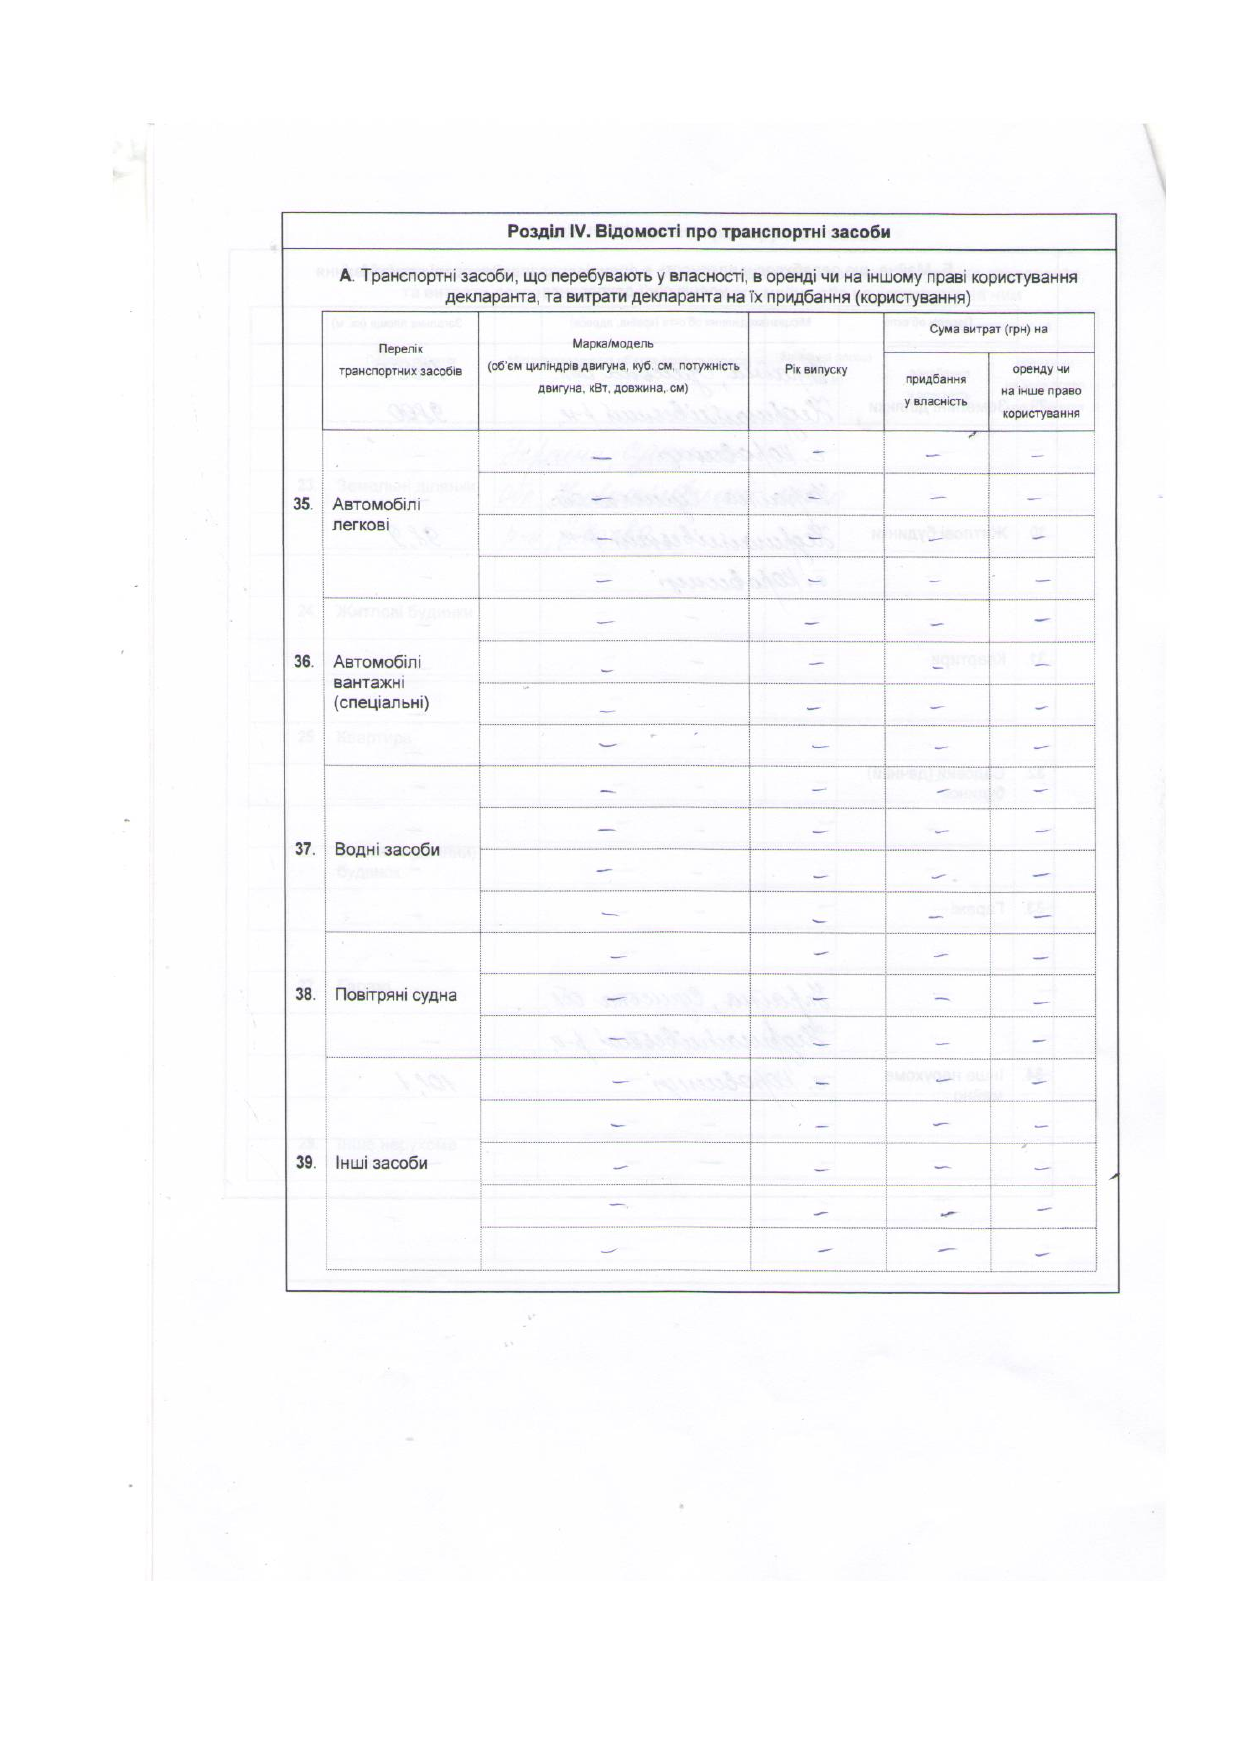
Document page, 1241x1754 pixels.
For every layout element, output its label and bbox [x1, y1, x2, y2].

picture [103, 118, 1172, 1586]
